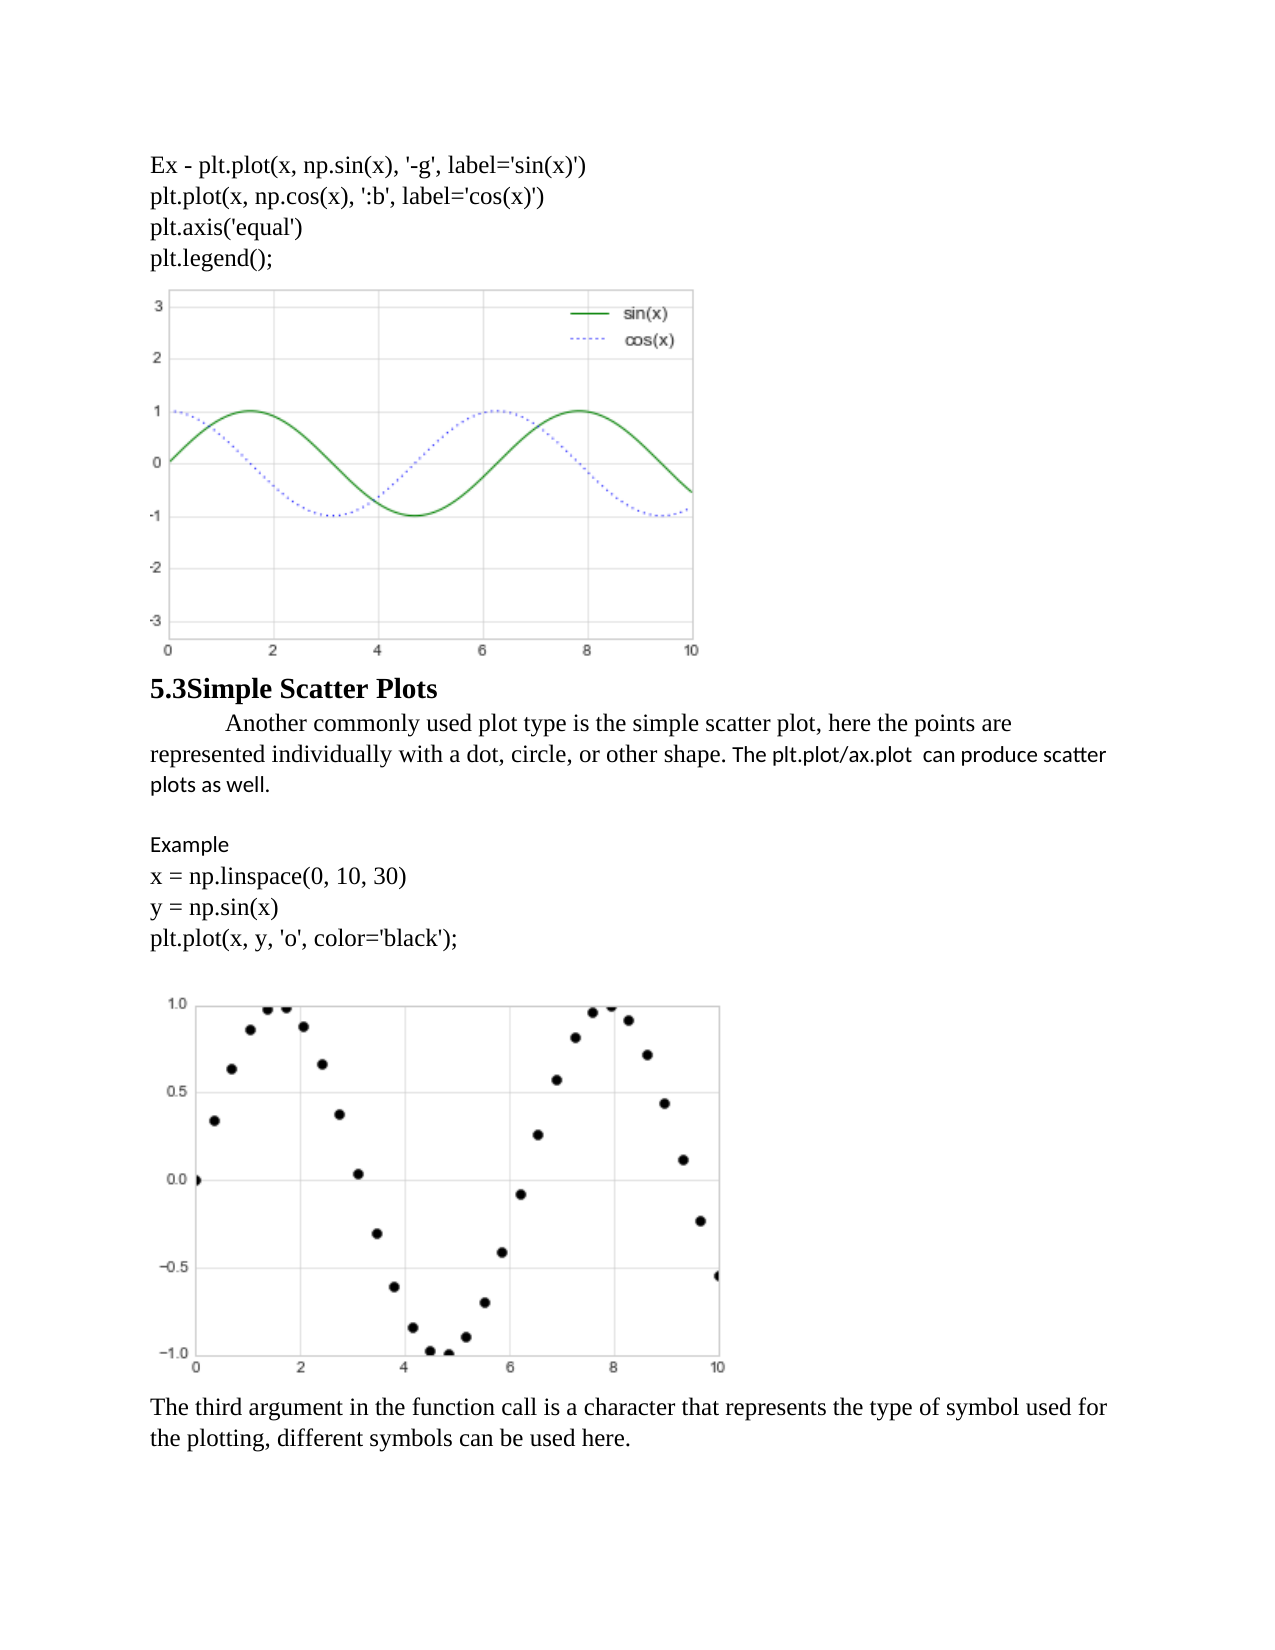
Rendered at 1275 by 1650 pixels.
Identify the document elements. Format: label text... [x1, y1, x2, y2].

text Ex - plt.plot(x, np.sin(x), '-g', label='sin(x)') [150, 150, 1125, 179]
picture [150, 274, 730, 670]
text x = np.linspace(0, 10, 30) [150, 861, 1125, 889]
picture [150, 985, 747, 1390]
text plt.legend(); [150, 243, 1125, 272]
text y = np.sin(x) [150, 892, 1125, 921]
text plt.plot(x, np.cos(x), ':b', label='cos(x)') [150, 181, 1125, 210]
text plt.plot(x, y, 'o', color='black'); [150, 923, 1125, 952]
text 5.3Simple Scatter Plots [150, 672, 1125, 705]
text Another commonly used plot type is the simple scatter plot, here the points are represented individually with a dot, circle, or other shape. The plt.plot/ax.plot can produce scatter plots as well. [150, 708, 1125, 798]
text Example [150, 831, 1125, 858]
text plt.axis('equal') [150, 212, 1125, 241]
text The third argument in the function call is a character that represents the type of symbol used for the plotting, different symbols can be used here. [150, 1392, 1125, 1452]
